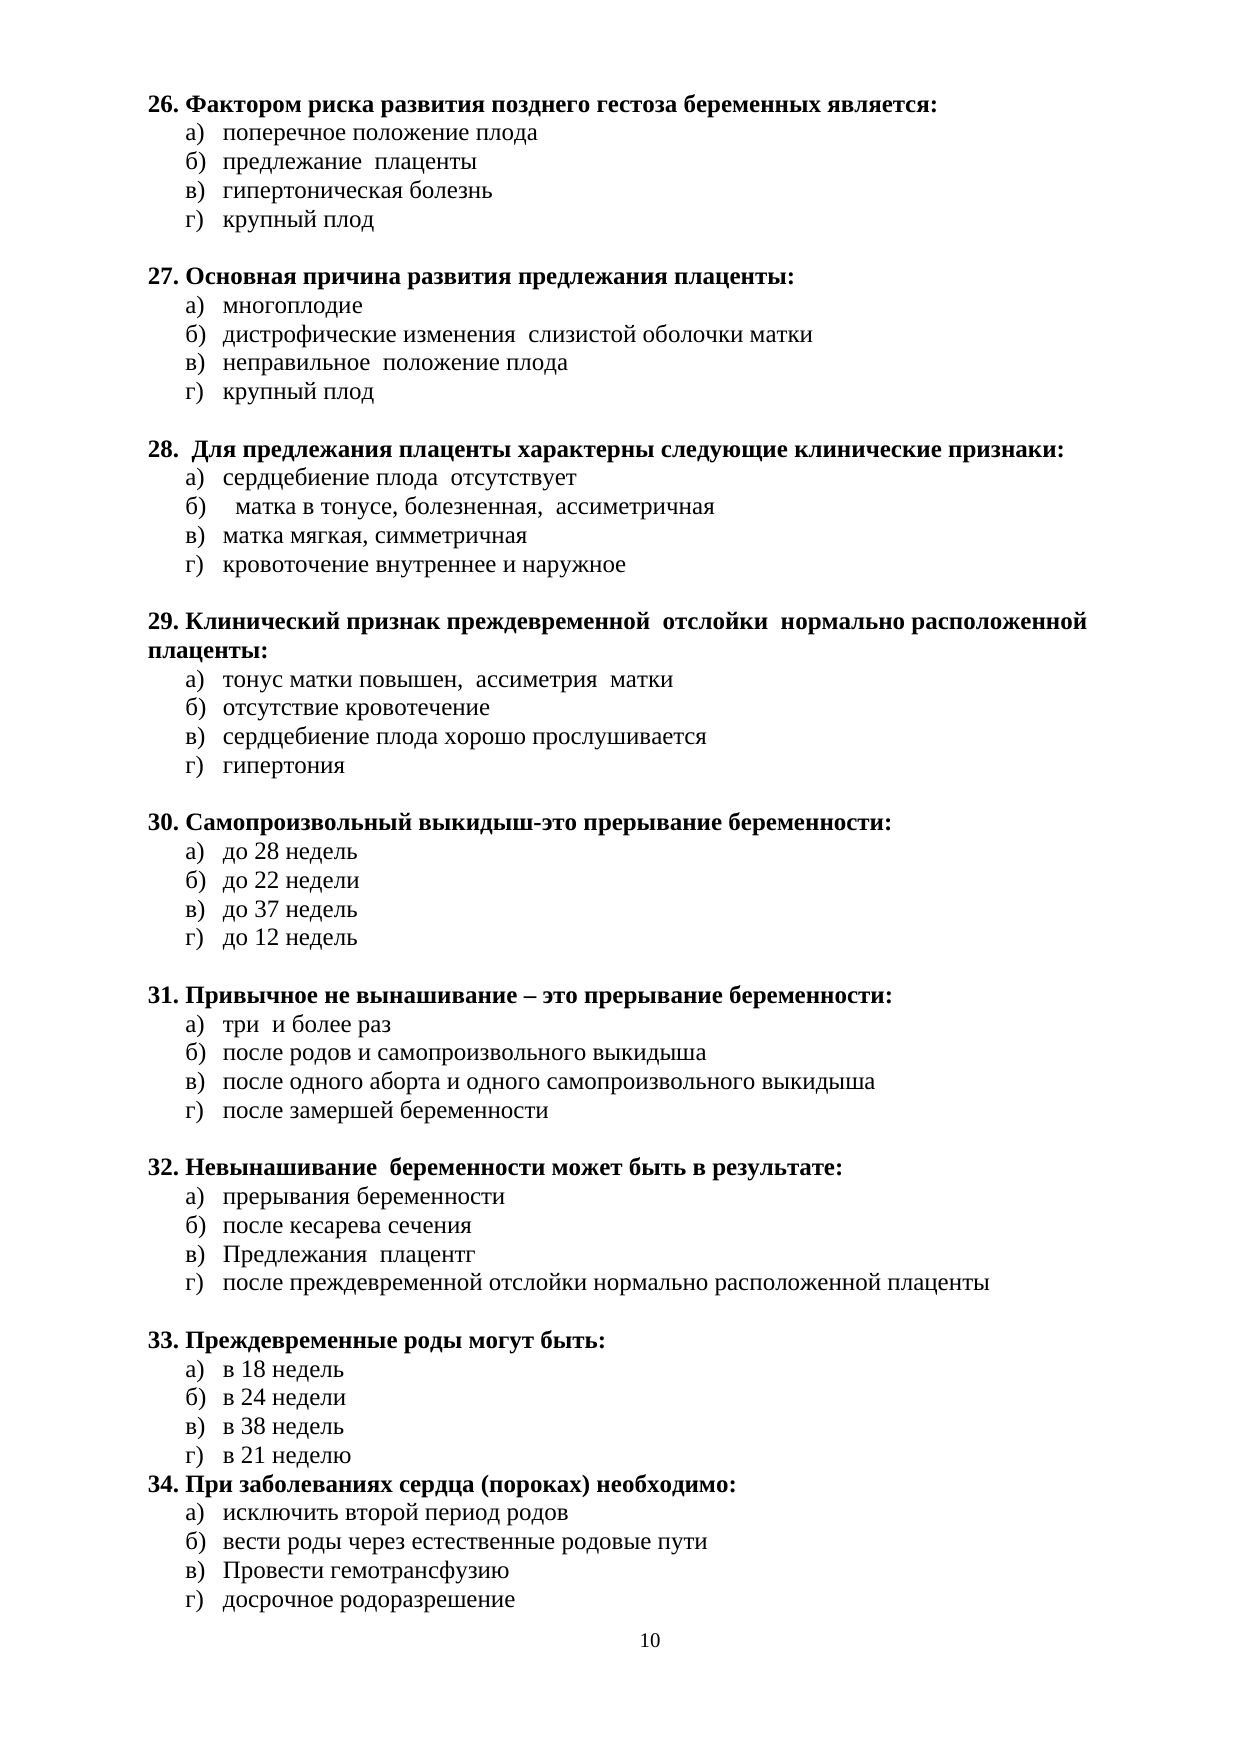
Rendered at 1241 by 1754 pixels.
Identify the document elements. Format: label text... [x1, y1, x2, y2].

list после замершей беременности [185, 1095, 1152, 1124]
text 29. Клинический признак преждевременной отслойки нормально расположенной плаценты: [148, 606, 1152, 664]
list кровоточение внутреннее и наружное [185, 549, 1152, 577]
list крупный плод [185, 204, 1152, 232]
list после родов и самопроизвольного выкидыша [185, 1037, 1152, 1066]
list Предлежания плацентг [185, 1239, 1152, 1267]
list прерывания беременности [185, 1181, 1152, 1210]
list до 28 недель [185, 836, 1152, 865]
text 31. Привычное не вынашивание – это прерывание беременности: [148, 980, 1152, 1009]
text 34. При заболеваниях сердца (пороках) необходимо: [148, 1469, 1152, 1497]
list поперечное положение плода [185, 117, 1152, 146]
list до 22 недели [185, 865, 1152, 894]
list исключить второй период родов [185, 1497, 1152, 1526]
text 28. Для предлежания плаценты характерны следующие клинические признаки: [148, 434, 1152, 462]
list сердцебиение плода отсутствует [185, 462, 1152, 491]
list три и более раз [185, 1009, 1152, 1037]
list матка в тонусе, болезненная, ассиметричная [185, 491, 1152, 520]
list сердцебиение плода хорошо прослушивается [185, 721, 1152, 750]
list гипертония [185, 750, 1152, 779]
list в 18 недель [185, 1354, 1152, 1382]
list предлежание плаценты [185, 146, 1152, 175]
list после одного аборта и одного самопроизвольного выкидыша [185, 1066, 1152, 1095]
text 27. Основная причина развития предлежания плаценты: [148, 261, 1152, 290]
list после кесарева сечения [185, 1210, 1152, 1239]
list многоплодие [185, 290, 1152, 319]
list до 12 недель [185, 922, 1152, 951]
list отсутствие кровотечение [185, 692, 1152, 721]
list вести роды через естественные родовые пути [185, 1526, 1152, 1555]
text 32. Невынашивание беременности может быть в результате: [148, 1152, 1152, 1181]
text 30. Самопроизвольный выкидыш-это прерывание беременности: [148, 807, 1152, 836]
list дистрофические изменения слизистой оболочки матки [185, 319, 1152, 347]
list до 37 недель [185, 894, 1152, 922]
text 26. Фактором риска развития позднего гестоза беременных является: [148, 89, 1152, 117]
text 33. Преждевременные роды могут быть: [148, 1325, 1152, 1354]
list в 24 недели [185, 1382, 1152, 1411]
list крупный плод [185, 376, 1152, 405]
list гипертоническая болезнь [185, 175, 1152, 204]
list неправильное положение плода [185, 347, 1152, 376]
list Провести гемотрансфузию [185, 1555, 1152, 1584]
list после преждевременной отслойки нормально расположенной плаценты [185, 1267, 1152, 1296]
list в 38 недель [185, 1411, 1152, 1440]
list досрочное родоразрешение [185, 1584, 1152, 1612]
list тонус матки повышен, ассиметрия матки [185, 664, 1152, 692]
list в 21 неделю [185, 1440, 1152, 1469]
list матка мягкая, симметричная [185, 520, 1152, 549]
